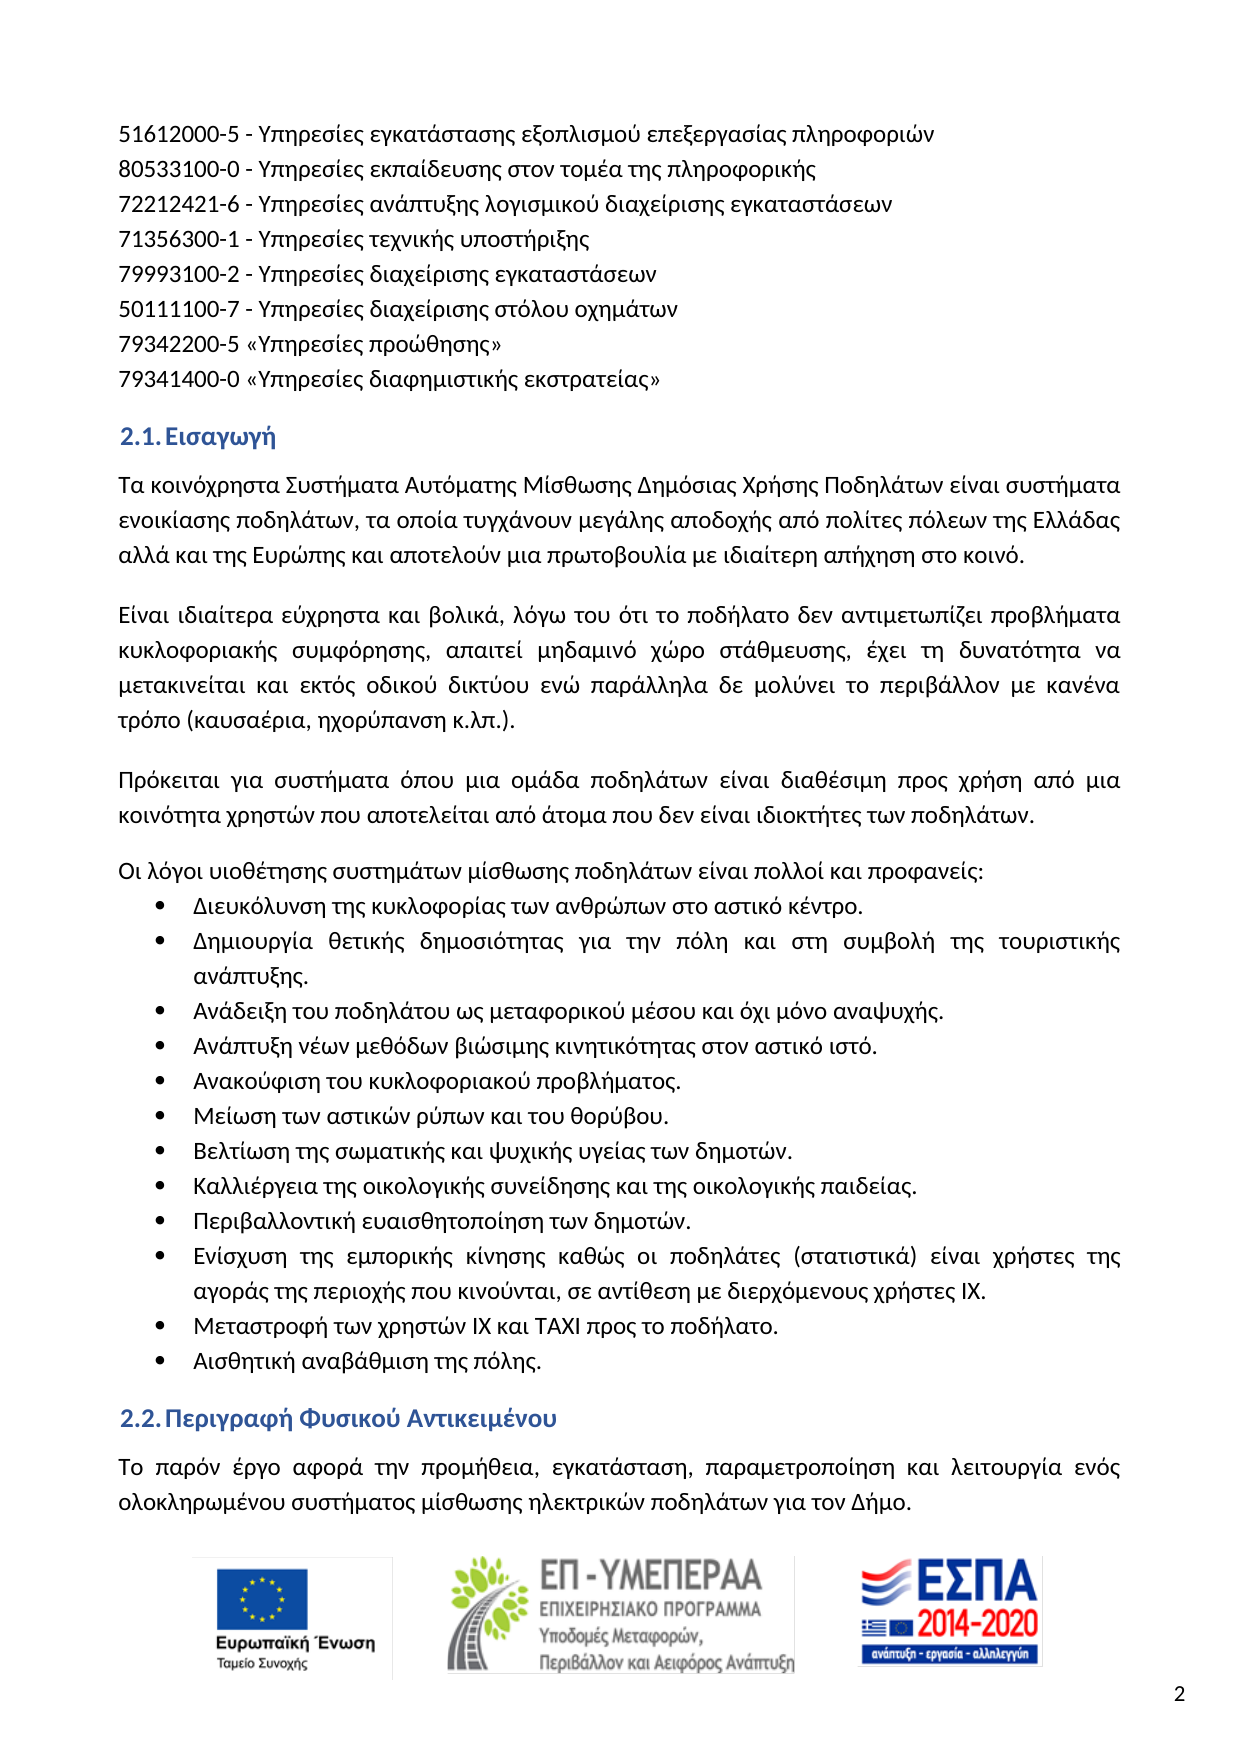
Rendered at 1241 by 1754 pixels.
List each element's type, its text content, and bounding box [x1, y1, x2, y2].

list Αισθητική αναβάθμιση της πόλης. [156, 1345, 1122, 1376]
list Περιγραφή Φυσικού Αντικειμένου [120, 1401, 1122, 1434]
list Ανακούφιση του κυκλοφοριακού προβλήματος. [156, 1065, 1122, 1096]
text 79993100-2 - Υπηρεσίες διαχείρισης εγκαταστάσεων [118, 258, 1122, 289]
text 72212421-6 - Υπηρεσίες ανάπτυξης λογισμικού διαχείρισης εγκαταστάσεων [118, 188, 1122, 219]
text Το παρόν έργο αφορά την προμήθεια, εγκατάσταση, παραμετροποίηση και λειτουργία ενός ολοκληρωμένου συστήματος μίσθωσης ηλεκτρικών ποδηλάτων για τον Δήμο. [118, 1451, 1122, 1517]
text 80533100-0 - Υπηρεσίες εκπαίδευσης στον τομέα της πληροφορικής [118, 153, 1122, 184]
list Ανάπτυξη νέων μεθόδων βιώσιμης κινητικότητας στον αστικό ιστό. [156, 1030, 1122, 1061]
text 71356300-1 - Υπηρεσίες τεχνικής υποστήριξης [118, 223, 1122, 254]
text 79342200-5 «Υπηρεσίες προώθησης» [118, 328, 1122, 359]
text Οι λόγοι υιοθέτησης συστημάτων μίσθωσης ποδηλάτων είναι πολλοί και προφανείς: [118, 855, 1122, 886]
list Δημιουργία θετικής δημοσιότητας για την πόλη και στη συμβολή της τουριστικής ανάπτυξης. [156, 925, 1122, 991]
text 50111100-7 - Υπηρεσίες διαχείρισης στόλου οχημάτων [118, 293, 1122, 324]
text Είναι ιδιαίτερα εύχρηστα και βολικά, λόγω του ότι το ποδήλατο δεν αντιμετωπίζει προβλήματα κυκλοφοριακής συμφόρησης, απαιτεί μηδαμινό χώρο στάθμευσης, έχει τη δυνατότητα να μετακινείται και εκτός οδικού δικτύου ενώ παράλληλα δε μολύνει το περιβάλλον με κανένα τρόπο (καυσαέρια, ηχορύπανση κ.λπ.). [118, 599, 1122, 735]
list Καλλιέργεια της οικολογικής συνείδησης και της οικολογικής παιδείας. [156, 1170, 1122, 1201]
list Μείωση των αστικών ρύπων και του θορύβου. [156, 1100, 1122, 1131]
text Τα κοινόχρηστα Συστήματα Αυτόματης Μίσθωσης Δημόσιας Χρήσης Ποδηλάτων είναι συστήματα ενοικίασης ποδηλάτων, τα οποία τυγχάνουν μεγάλης αποδοχής από πολίτες πόλεων της Ελλάδας αλλά και της Ευρώπης και αποτελούν μια πρωτοβουλία με ιδιαίτερη απήχηση στο κοινό. [118, 469, 1122, 570]
list Ανάδειξη του ποδηλάτου ως μεταφορικού μέσου και όχι μόνο αναψυχής. [156, 995, 1122, 1026]
list Περιβαλλοντική ευαισθητοποίηση των δημοτών. [156, 1205, 1122, 1236]
list Εισαγωγή [120, 419, 1122, 452]
text Πρόκειται για συστήματα όπου μια ομάδα ποδηλάτων είναι διαθέσιμη προς χρήση από μια κοινότητα χρηστών που αποτελείται από άτομα που δεν είναι ιδιοκτήτες των ποδηλάτων. [118, 764, 1122, 830]
list Βελτίωση της σωματικής και ψυχικής υγείας των δημοτών. [156, 1135, 1122, 1166]
list Ενίσχυση της εμπορικής κίνησης καθώς οι ποδηλάτες (στατιστικά) είναι χρήστες της αγοράς της περιοχής που κινούνται, σε αντίθεση με διερχόμενους χρήστες ΙΧ. [156, 1240, 1122, 1306]
text 79341400-0 «Υπηρεσίες διαφημιστικής εκστρατείας» [118, 363, 1122, 394]
picture [447, 1556, 796, 1675]
picture [857, 1556, 1044, 1668]
picture [192, 1556, 394, 1680]
list Διευκόλυνση της κυκλοφορίας των ανθρώπων στο αστικό κέντρο. [156, 890, 1122, 921]
text 51612000-5 - Υπηρεσίες εγκατάστασης εξοπλισμού επεξεργασίας πληροφοριών [118, 118, 1122, 149]
list Μεταστροφή των χρηστών ΙΧ και ΤΑΧΙ προς το ποδήλατο. [156, 1310, 1122, 1341]
